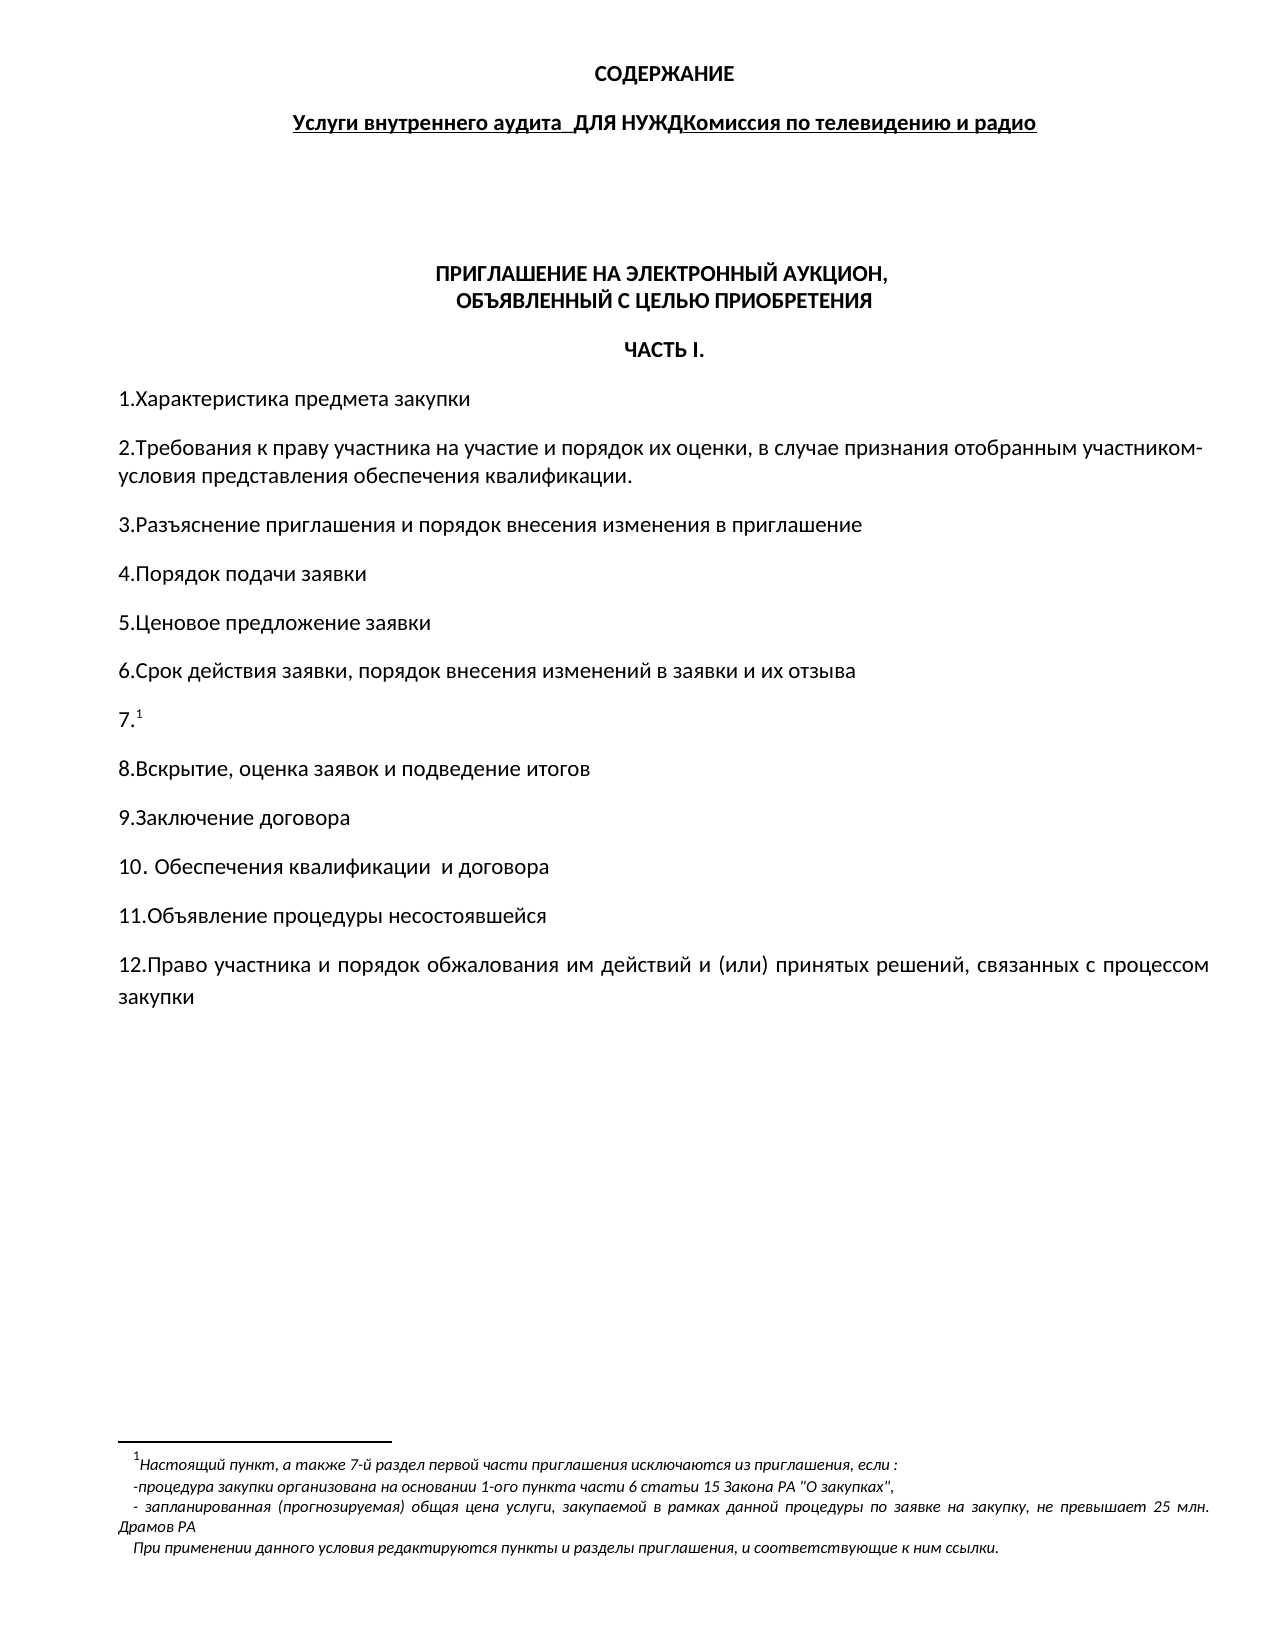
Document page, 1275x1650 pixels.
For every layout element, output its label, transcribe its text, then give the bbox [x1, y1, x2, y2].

text ПРИГЛАШЕНИЕ НА ЭЛЕКТРОННЫЙ АУКЦИОН, ОБЪЯВЛЕННЫЙ С ЦЕЛЬЮ ПРИОБРЕТЕНИЯ [118, 259, 1211, 315]
text 1.Характеристика предмета закупки [118, 384, 1211, 412]
text 10․ Обеспечения квалификации и договора [118, 852, 1211, 880]
text Услуги внутреннего аудита_ДЛЯ НУЖДКомиссия по телевидению и радио [118, 108, 1211, 136]
text 8.Вскрытие, оценка заявок и подведение итогов [118, 754, 1211, 782]
text 5.Ценовое предложение заявки [118, 608, 1211, 636]
text 9.Заключение договора [118, 803, 1211, 831]
text ЧАСТЬ I. [118, 336, 1211, 363]
text 4.Порядок подачи заявки [118, 559, 1211, 587]
text 11.Объявление процедуры несостоявшейся [118, 901, 1211, 929]
text 12.Право участника и порядок обжалования им действий и (или) принятых решений, связанных с процессом закупки [118, 950, 1211, 1010]
text 7. [118, 706, 1211, 733]
text 2.Требования к праву участника на участие и порядок их оценки, в случае признания отобранным участником-условия представления обеспечения квалификации. [118, 433, 1211, 489]
text 6.Срок действия заявки, порядок внесения изменений в заявки и их отзыва [118, 657, 1211, 685]
text 3.Разъяснение приглашения и порядок внесения изменения в приглашение [118, 510, 1211, 538]
text СОДЕРЖАНИЕ [118, 59, 1211, 87]
